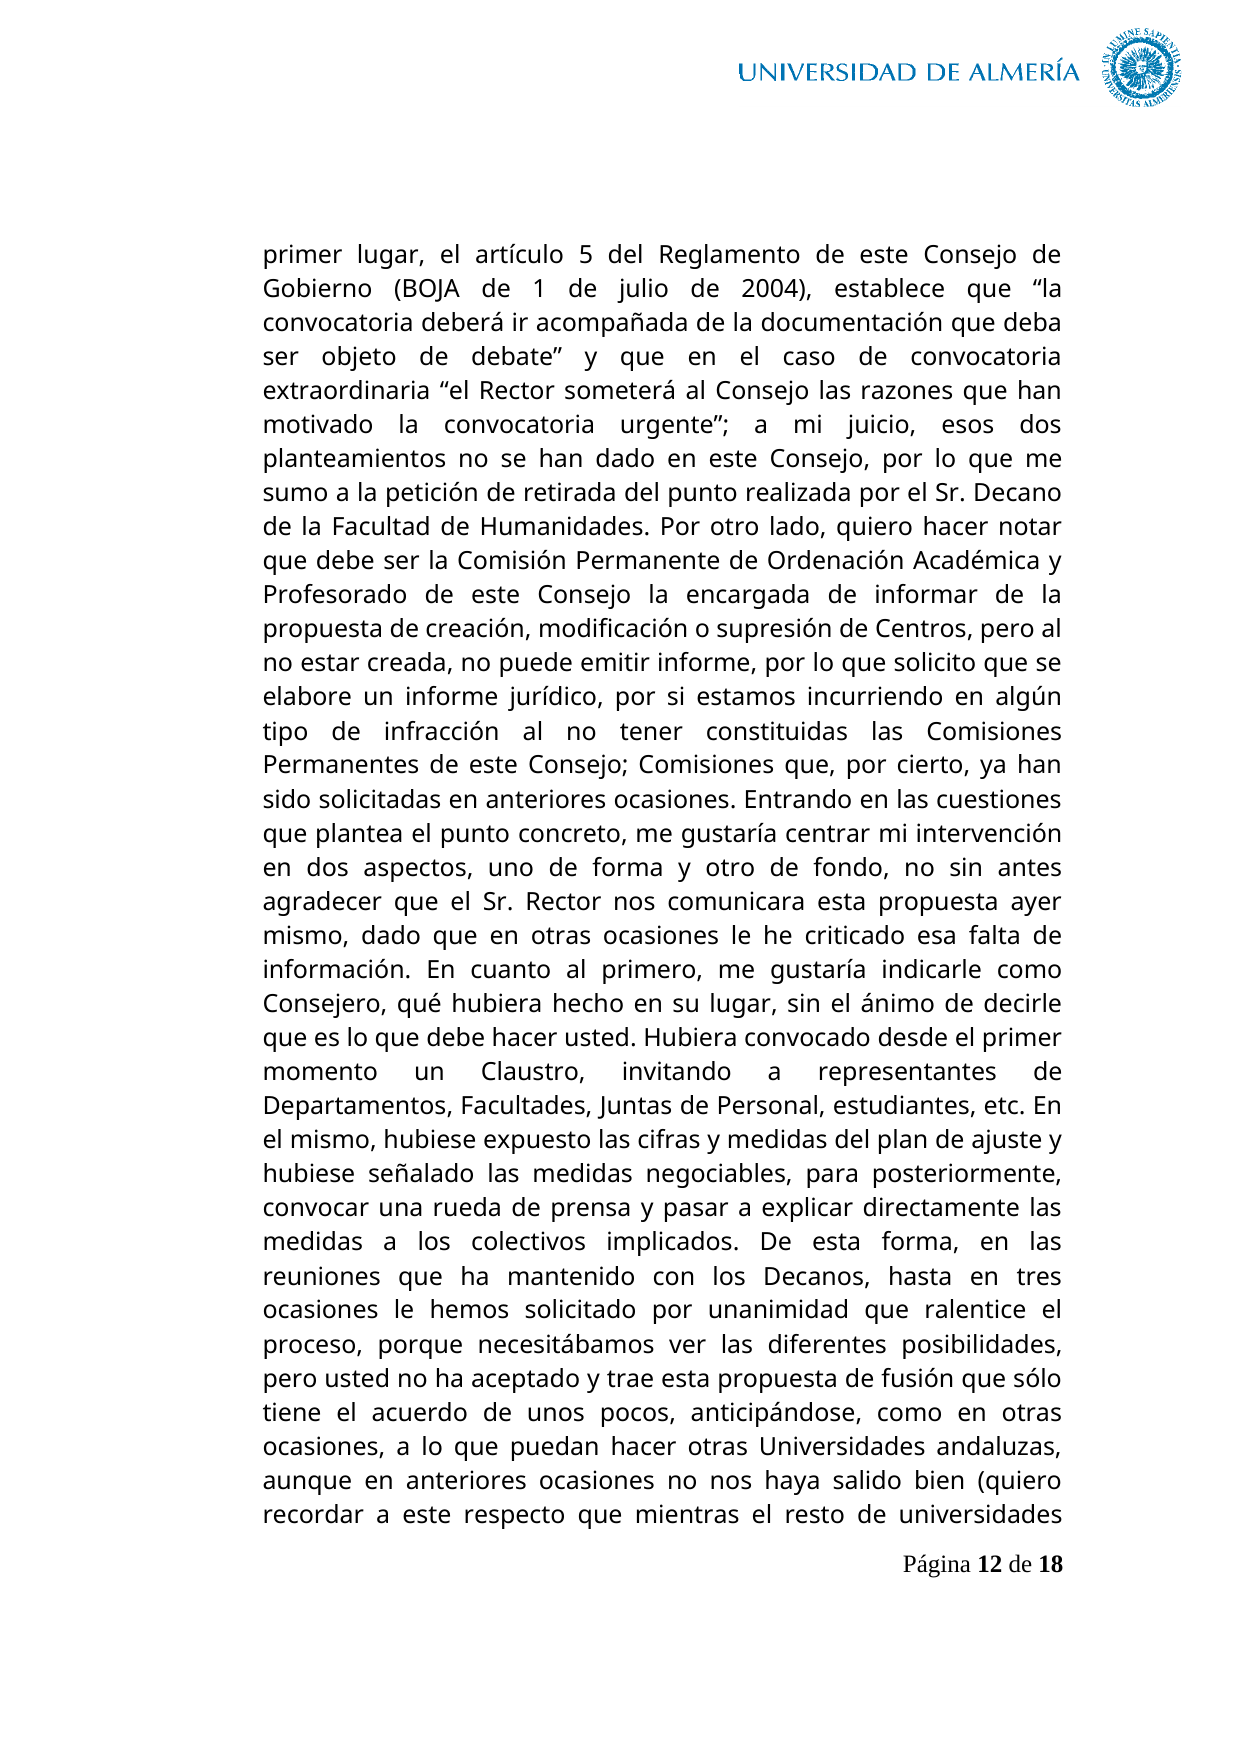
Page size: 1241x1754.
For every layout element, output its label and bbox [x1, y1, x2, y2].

picture [1150, 55, 1167, 90]
picture [1137, 88, 1153, 94]
picture [1128, 87, 1136, 92]
picture [1146, 73, 1155, 82]
picture [1116, 43, 1157, 74]
picture [1171, 71, 1176, 83]
picture [1135, 98, 1156, 107]
picture [1152, 78, 1182, 107]
picture [1120, 76, 1128, 85]
picture [1137, 59, 1146, 73]
picture [739, 28, 1182, 107]
list [225, 236, 1063, 1531]
